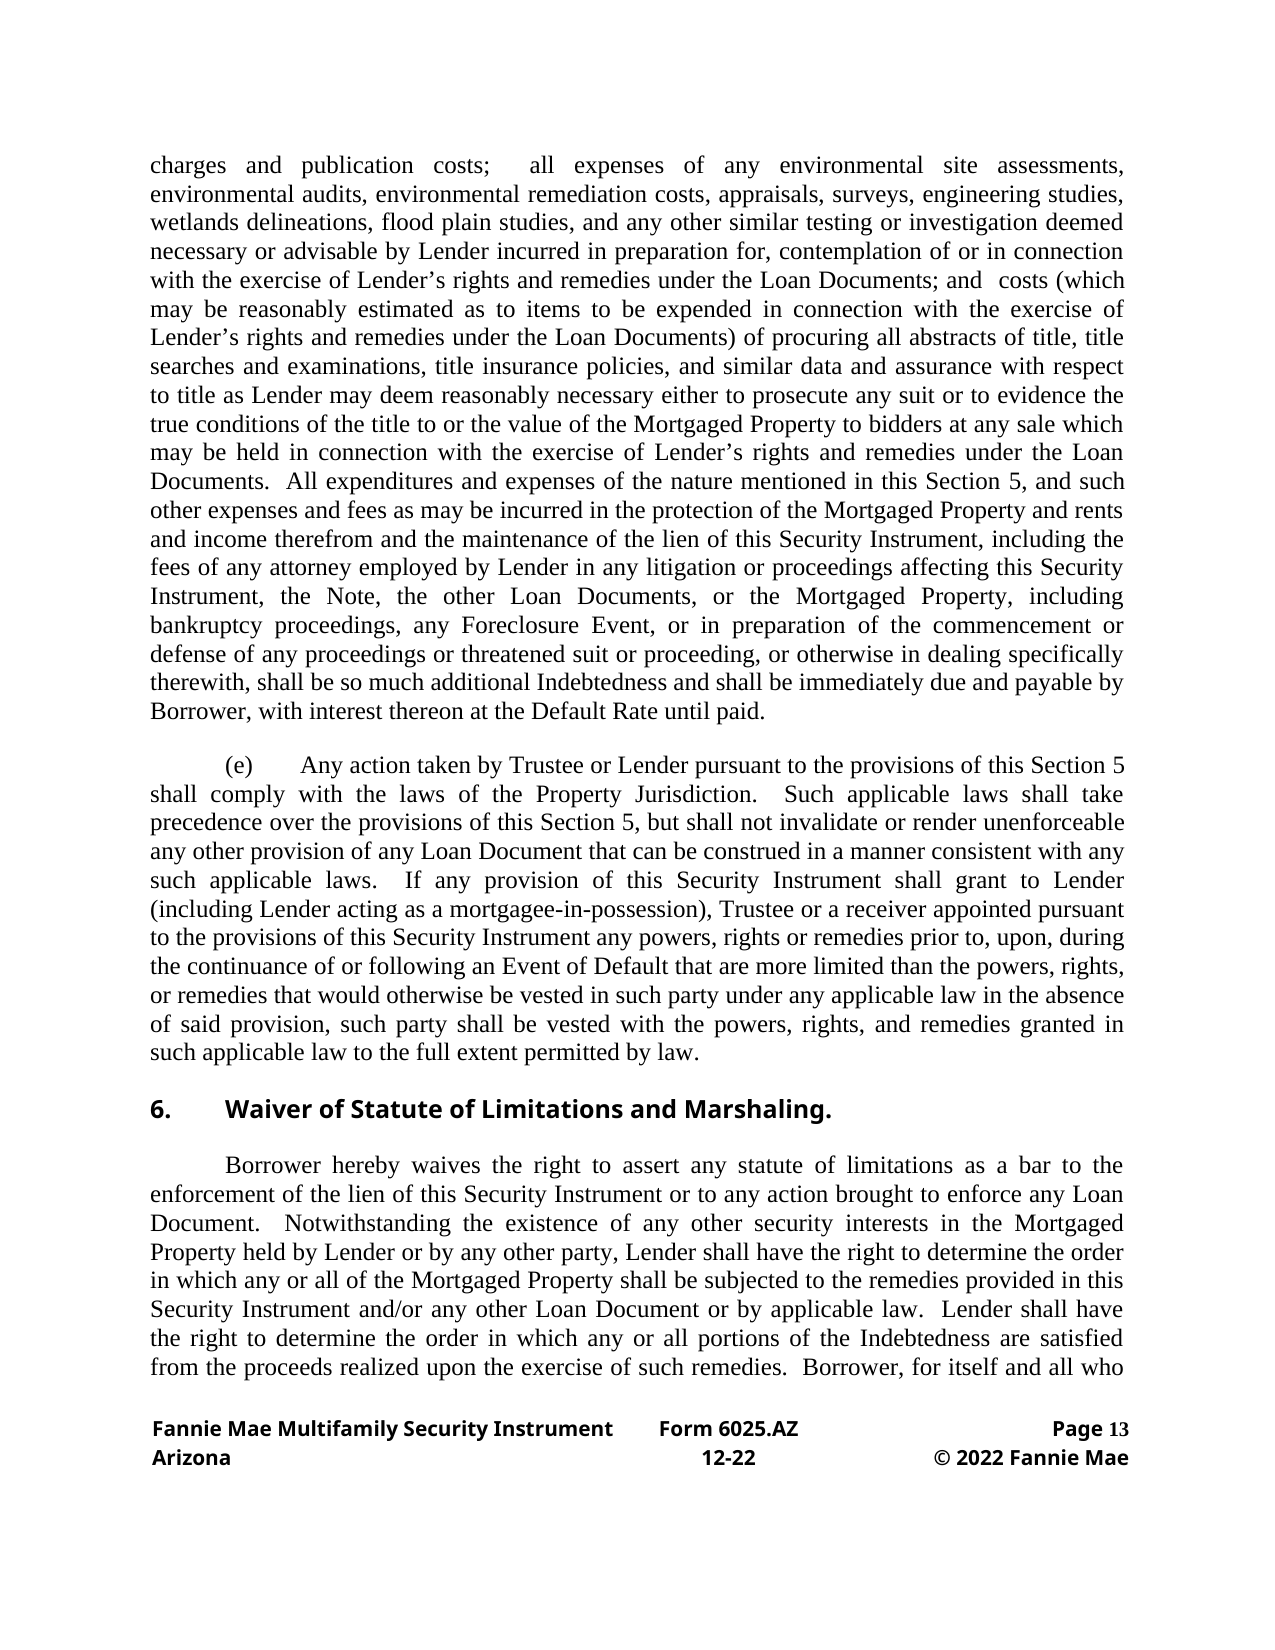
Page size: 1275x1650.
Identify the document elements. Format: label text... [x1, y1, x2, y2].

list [150, 150, 1125, 725]
list Any action taken by Trustee or Lender pursuant to the provisions of this Section 5 shall comply with the laws of the Property Jurisdiction. Such applicable laws shall take precedence over the provisions of this Section 5, but shall not invalidate or render unenforceable any other provision of any Loan Document that can be construed in a manner consistent with any such applicable laws. If any provision of this Security Instrument shall grant to Lender (including Lender acting as a mortgagee-in-possession), Trustee or a receiver appointed pursuant to the provisions of this Security Instrument any powers, rights or remedies prior to, upon, during the continuance of or following an Event of Default that are more limited than the powers, rights, or remedies that would otherwise be vested in such party under any applicable law in the absence of said provision, such party shall be vested with the powers, rights, and remedies granted in such applicable law to the full extent permitted by law. [150, 750, 1125, 1066]
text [150, 1150, 1125, 1380]
subtitle Waiver of Statute of Limitations and Marshaling. [150, 1091, 1125, 1125]
